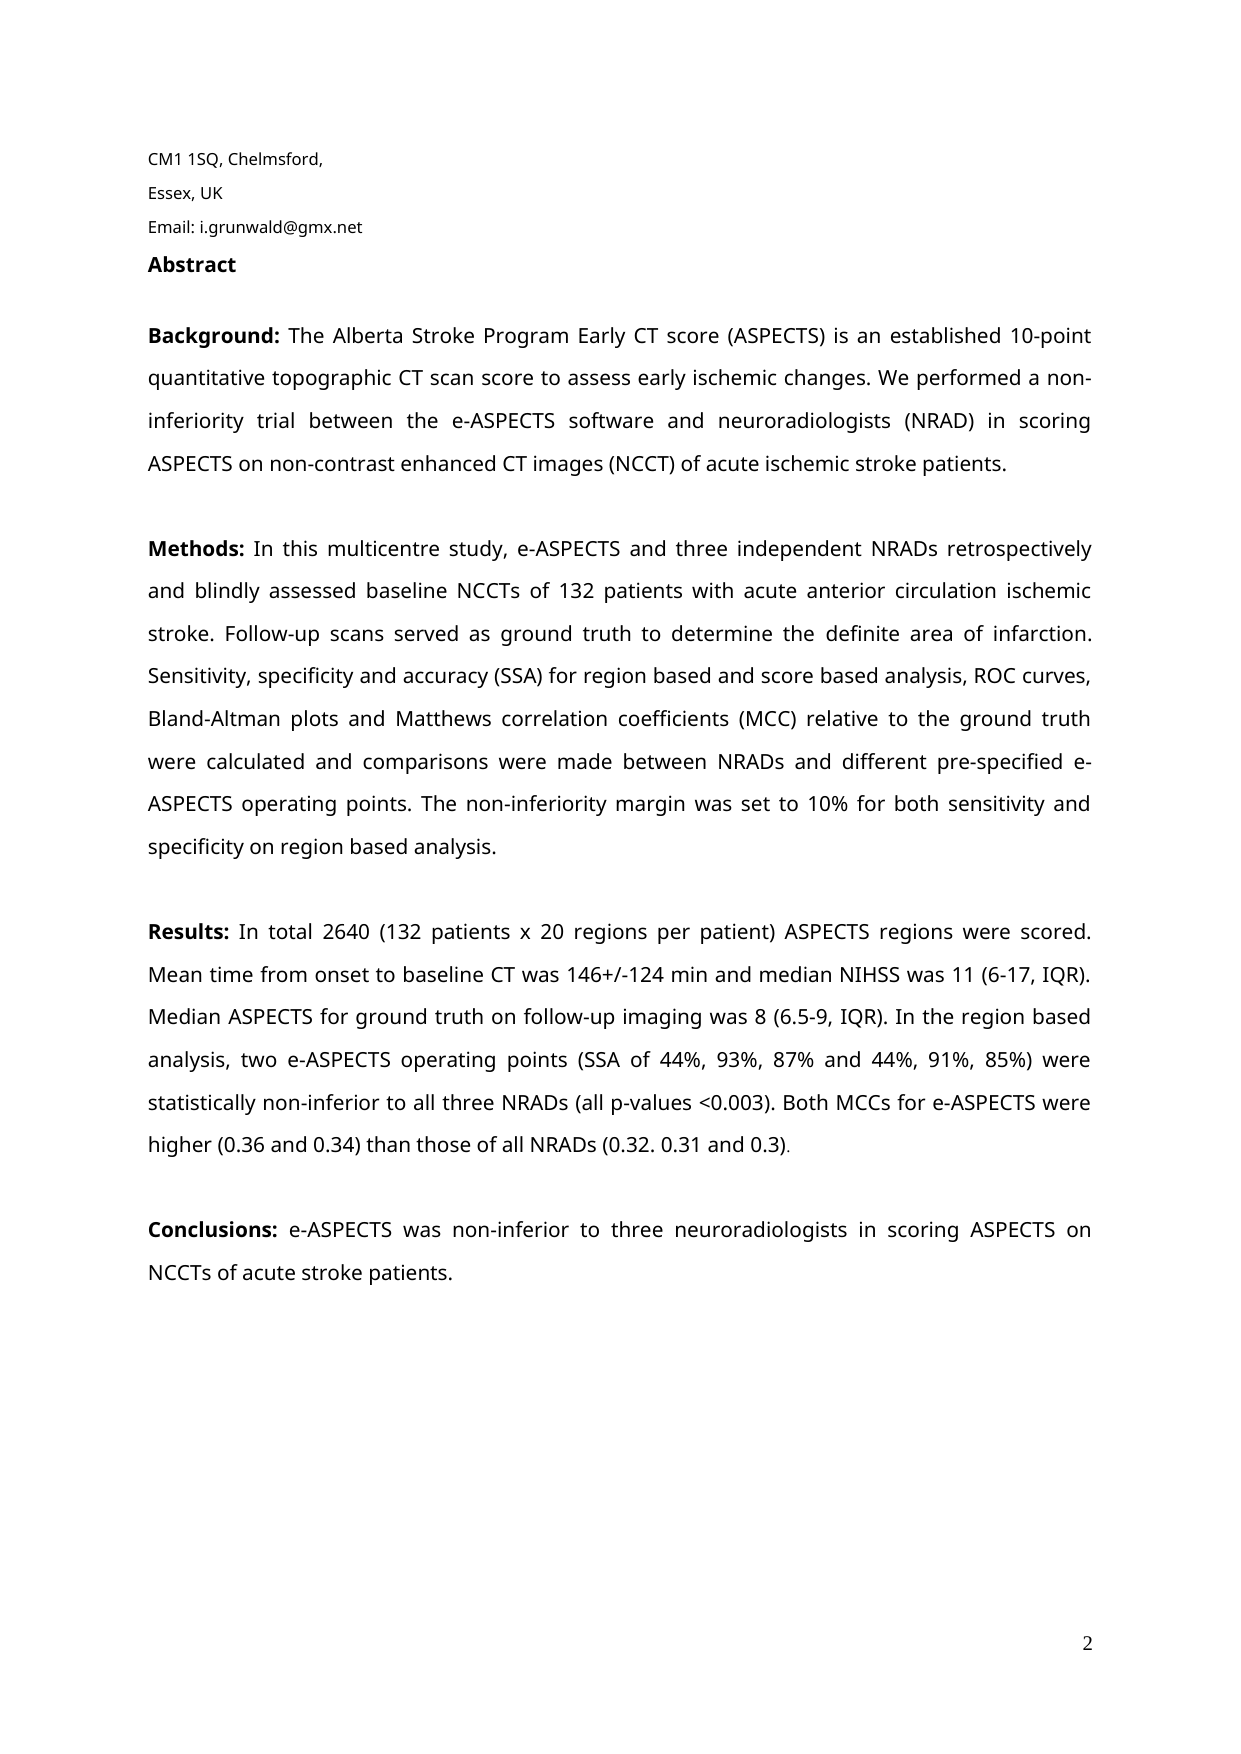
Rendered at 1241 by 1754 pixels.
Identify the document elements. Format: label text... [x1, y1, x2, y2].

text Methods: In this multicentre study, e-ASPECTS and three independent NRADs retrospectively and blindly assessed baseline NCCTs of 132 patients with acute anterior circulation ischemic stroke. Follow-up scans served as ground truth to determine the definite area of infarction. Sensitivity, specificity and accuracy (SSA) for region based and score based analysis, ROC curves, Bland-Altman plots and Matthews correlation coefficients (MCC) relative to the ground truth were calculated and comparisons were made between NRADs and different pre-specified e-ASPECTS operating points. The non-inferiority margin was set to 10% for both sensitivity and specificity on region based analysis. [148, 534, 1093, 861]
text Conclusions: e-ASPECTS was non-inferior to three neuroradiologists in scoring ASPECTS on NCCTs of acute stroke patients. [148, 1216, 1093, 1287]
text CM1 1SQ, Chelmsford, [148, 148, 1093, 170]
text Abstract [148, 250, 1093, 278]
text Results: In total 2640 (132 patients x 20 regions per patient) ASPECTS regions were scored. Mean time from onset to baseline CT was 146+/-124 min and median NIHSS was 11 (6-17, IQR). Median ASPECTS for ground truth on follow-up imaging was 8 (6.5-9, IQR). In the region based analysis, two e-ASPECTS operating points (SSA of 44%, 93%, 87% and 44%, 91%, 85%) were statistically non-inferior to all three NRADs (all p-values <0.003). Both MCCs for e-ASPECTS were higher (0.36 and 0.34) than those of all NRADs (0.32. 0.31 and 0.3). [148, 917, 1093, 1159]
text Email: i.grunwald@gmx.net [148, 216, 1093, 238]
text Essex, UK [148, 182, 1093, 204]
text Background: The Alberta Stroke Program Early CT score (ASPECTS) is an established 10-point quantitative topographic CT scan score to assess early ischemic changes. We performed a non-inferiority trial between the e-ASPECTS software and neuroradiologists (NRAD) in scoring ASPECTS on non-contrast enhanced CT images (NCCT) of acute ischemic stroke patients. [148, 321, 1093, 477]
